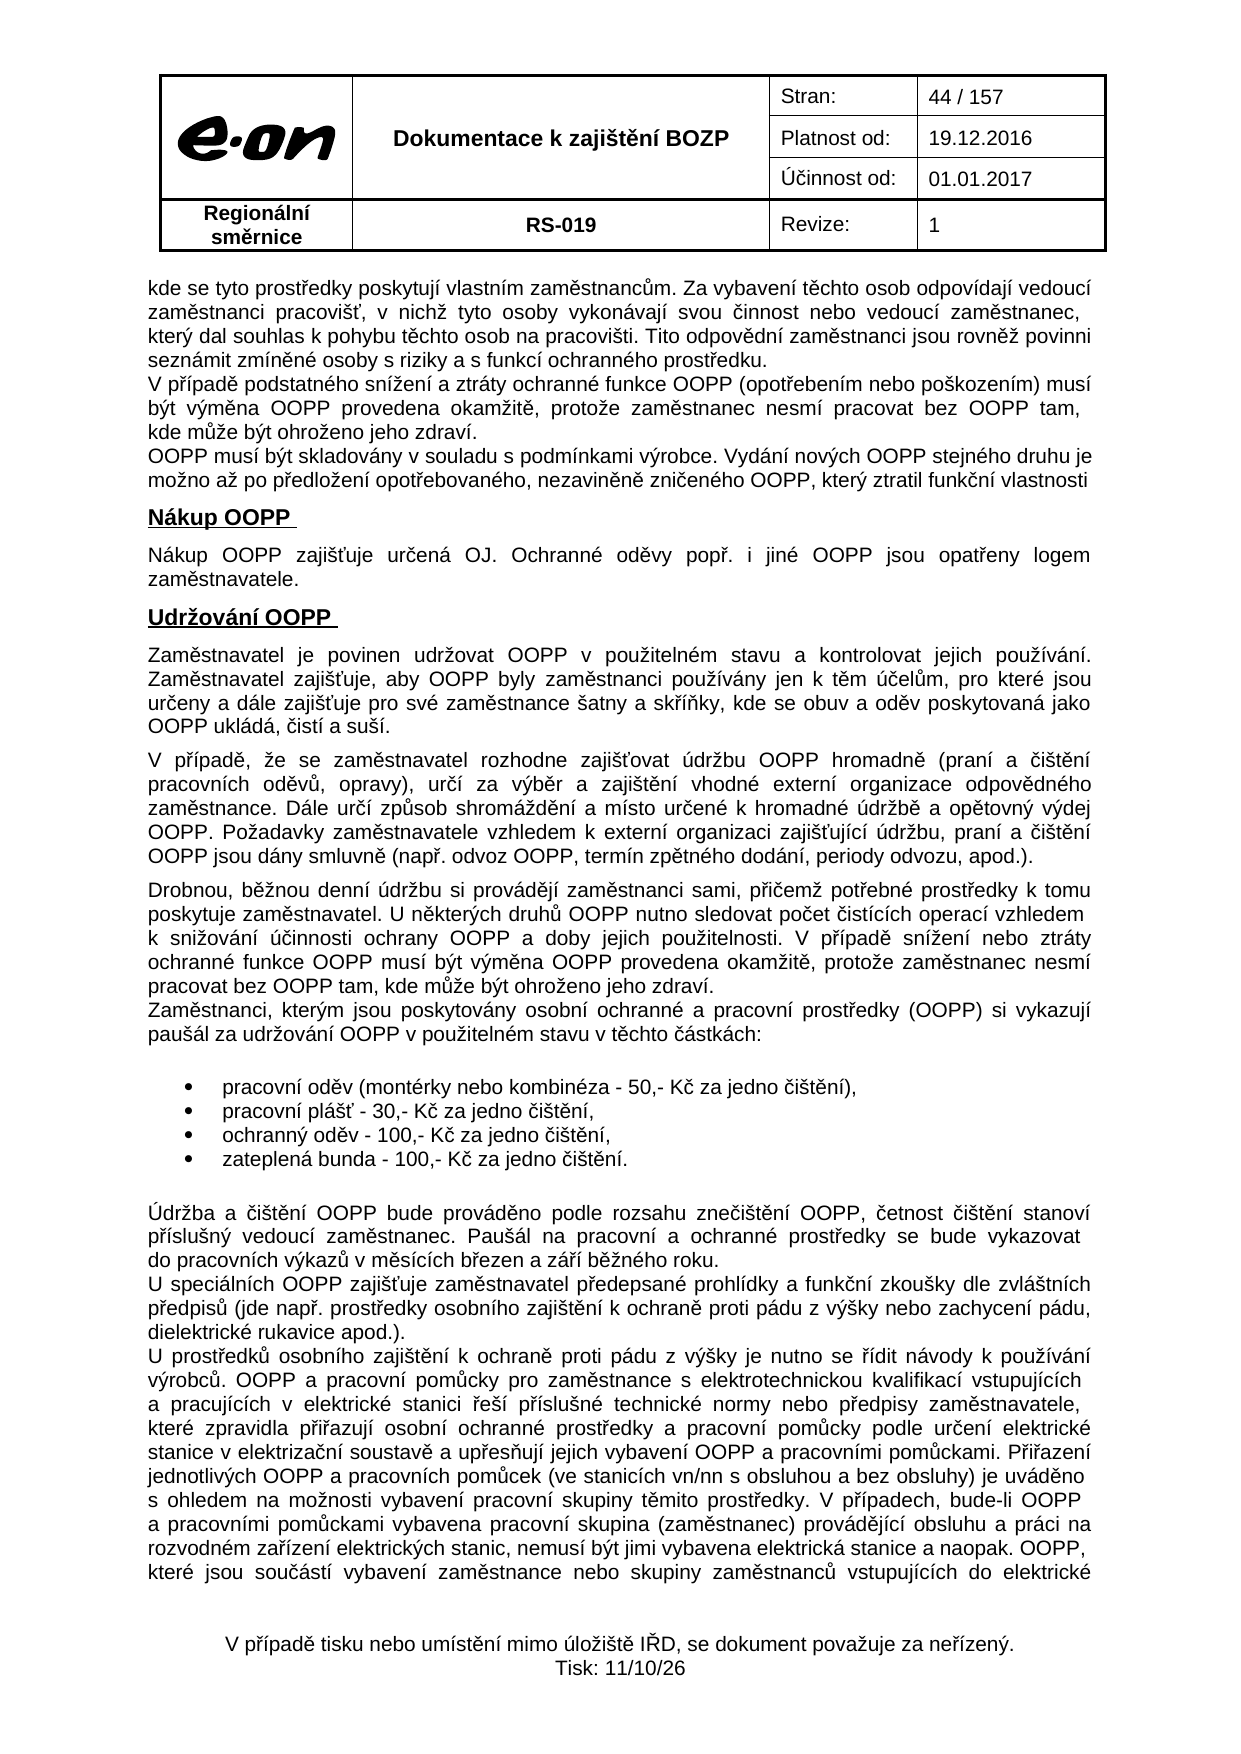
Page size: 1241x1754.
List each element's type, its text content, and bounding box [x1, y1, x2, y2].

text Údržba a čištění OOPP bude prováděno podle rozsahu znečištění OOPP, četnost čištění stanoví příslušný vedoucí zaměstnanec. Paušál na pracovní a ochranné prostředky se bude vykazovat do pracovních výkazů v měsících březen a září běžného roku. [148, 1200, 1092, 1272]
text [148, 1344, 1092, 1584]
title Nákup OOPP [148, 504, 1092, 531]
list zateplená bunda - 100,- Kč za jedno čištění. [185, 1147, 1092, 1171]
text Zaměstnavatel je povinen udržovat OOPP v použitelném stavu a kontrolovat jejich používání. Zaměstnavatel zajišťuje, aby OOPP byly zaměstnanci používány jen k těm účelům, pro které jsou určeny a dále zajišťuje pro své zaměstnance šatny a skříňky, kde se obuv a oděv poskytovaná jako OOPP ukládá, čistí a suší. [148, 642, 1092, 738]
text Drobnou, běžnou denní údržbu si provádějí zaměstnanci sami, přičemž potřebné prostředky k tomu poskytuje zaměstnavatel. U některých druhů OOPP nutno sledovat počet čistících operací vzhledem k snižování účinnosti ochrany OOPP a doby jejich použitelnosti. V případě snížení nebo ztráty ochranné funkce OOPP musí být výměna OOPP provedena okamžitě, protože zaměstnanec nesmí pracovat bez OOPP tam, kde může být ohroženo jeho zdraví. [148, 878, 1092, 998]
text V případě, že se zaměstnavatel rozhodne zajišťovat údržbu OOPP hromadně (praní a čištění pracovních oděvů, opravy), určí za výběr a zajištění vhodné externí organizace odpovědného zaměstnance. Dále určí způsob shromáždění a místo určené k hromadné údržbě a opětovný výdej OOPP. Požadavky zaměstnavatele vzhledem k externí organizaci zajišťující údržbu, praní a čištění OOPP jsou dány smluvně (např. odvoz OOPP, termín zpětného dodání, periody odvozu, apod.). [148, 748, 1092, 868]
text Nákup OOPP zajišťuje určená OJ. Ochranné oděvy popř. i jiné OOPP jsou opatřeny logem zaměstnavatele. [148, 543, 1092, 591]
list pracovní plášť - 30,- Kč za jedno čištění, [185, 1099, 1092, 1123]
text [148, 276, 1092, 372]
text V případě podstatného snížení a ztráty ochranné funkce OOPP (opotřebením nebo poškozením) musí být výměna OOPP provedena okamžitě, protože zaměstnanec nesmí pracovat bez OOPP tam, kde může být ohroženo jeho zdraví. [148, 372, 1092, 444]
text Zaměstnanci, kterým jsou poskytovány osobní ochranné a pracovní prostředky (OOPP) si vykazují paušál za udržování OOPP v použitelném stavu v těchto částkách: [148, 998, 1092, 1046]
title Udržování OOPP [148, 603, 1092, 630]
text U speciálních OOPP zajišťuje zaměstnavatel předepsané prohlídky a funkční zkoušky dle zvláštních předpisů (jde např. prostředky osobního zajištění k ochraně proti pádu z výšky nebo zachycení pádu, dielektrické rukavice apod.). [148, 1272, 1092, 1344]
list ochranný oděv - 100,- Kč za jedno čištění, [185, 1123, 1092, 1147]
list pracovní oděv (montérky nebo kombinéza - 50,- Kč za jedno čištění), [185, 1075, 1092, 1099]
text OOPP musí být skladovány v souladu s podmínkami výrobce. Vydání nových OOPP stejného druhu je možno až po předložení opotřebovaného, nezaviněně zničeného OOPP, který ztratil funkční vlastnosti [148, 444, 1092, 492]
